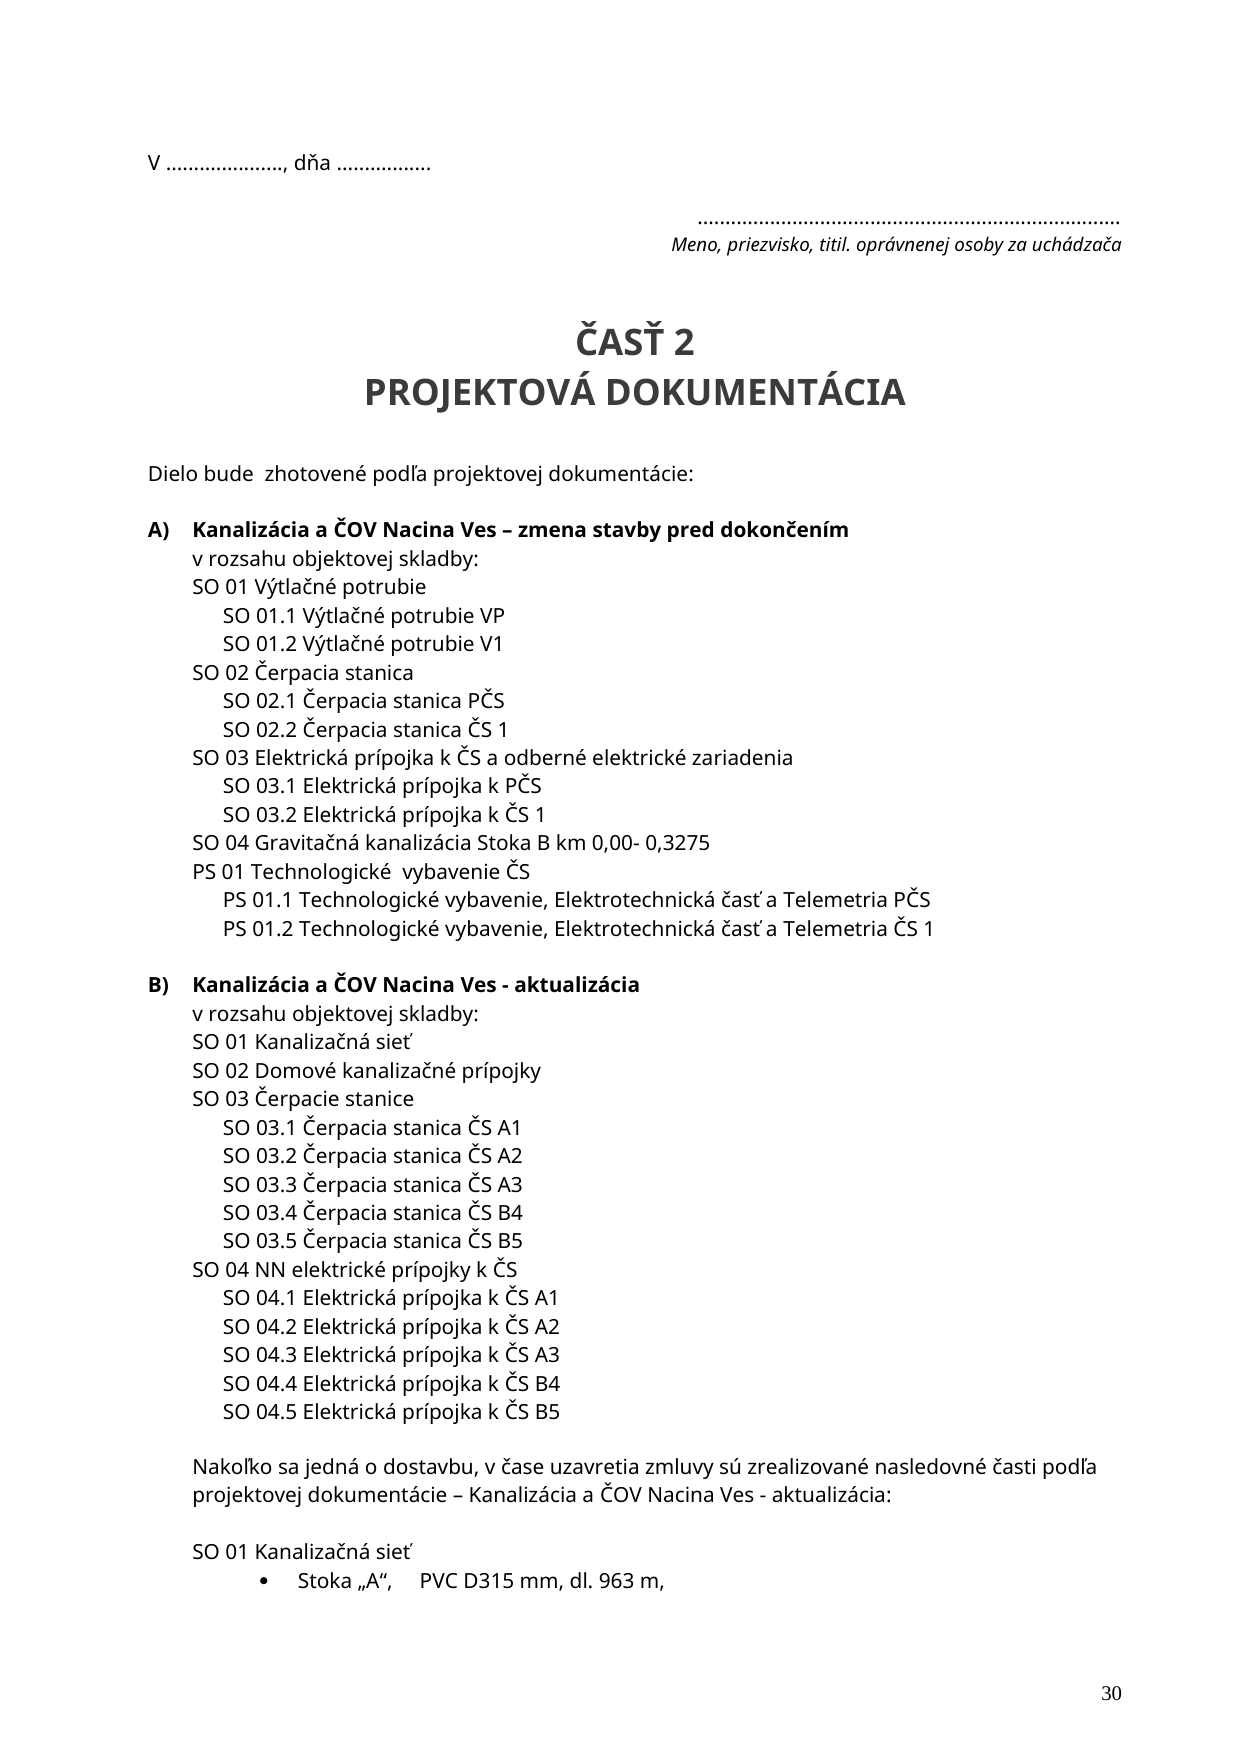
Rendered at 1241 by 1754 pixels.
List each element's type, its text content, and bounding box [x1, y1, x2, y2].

text PROJEKTOVÁ DOKUMENTÁCIA [148, 367, 1122, 416]
text SO 03 Elektrická prípojka k ČS a odberné elektrické zariadenia [192, 743, 1122, 772]
text SO 03.3 Čerpacia stanica ČS A3 [192, 1170, 1122, 1198]
text SO 01 Výtlačné potrubie [192, 572, 1122, 601]
text SO 01.1 Výtlačné potrubie VP [192, 601, 1122, 629]
text SO 04.5 Elektrická prípojka k ČS B5 [192, 1397, 1122, 1426]
text SO 02.2 Čerpacia stanica ČS 1 [192, 715, 1122, 743]
text SO 03.4 Čerpacia stanica ČS B4 [192, 1198, 1122, 1227]
subtitle ČASŤ 2 [148, 317, 1122, 367]
list Stoka „A“, PVC D315 mm, dl. 963 m, [260, 1566, 1122, 1594]
text SO 03.2 Čerpacia stanica ČS A2 [192, 1141, 1122, 1170]
text SO 01.2 Výtlačné potrubie V1 [192, 629, 1122, 658]
text SO 01 Kanalizačná sieť [192, 1027, 1122, 1056]
text SO 04 NN elektrické prípojky k ČS [192, 1255, 1122, 1283]
text SO 04.3 Elektrická prípojka k ČS A3 [192, 1340, 1122, 1369]
list Kanalizácia a ČOV Nacina Ves - aktualizácia [148, 971, 1122, 999]
text ............................................................................ [148, 176, 1122, 231]
text V ....................., dňa ................. [148, 148, 1122, 176]
text SO 03 Čerpacie stanice [192, 1084, 1122, 1113]
text SO 04.2 Elektrická prípojka k ČS A2 [192, 1312, 1122, 1340]
text SO 03.5 Čerpacia stanica ČS B5 [192, 1227, 1122, 1255]
text PS 01.1 Technologické vybavenie, Elektrotechnická časť a Telemetria PČS [192, 885, 1122, 914]
text SO 04 Gravitačná kanalizácia Stoka B km 0,00- 0,3275 [192, 828, 1122, 857]
text SO 03.2 Elektrická prípojka k ČS 1 [192, 800, 1122, 828]
text SO 02 Čerpacia stanica [192, 658, 1122, 686]
text Meno, priezvisko, titil. oprávnenej osoby za uchádzača [148, 231, 1122, 256]
text PS 01.2 Technologické vybavenie, Elektrotechnická časť a Telemetria ČS 1 [192, 914, 1122, 942]
text Dielo bude zhotovené podľa projektovej dokumentácie: [148, 459, 1122, 487]
text SO 04.4 Elektrická prípojka k ČS B4 [192, 1369, 1122, 1397]
text v rozsahu objektovej skladby: [192, 999, 1122, 1027]
text SO 03.1 Čerpacia stanica ČS A1 [192, 1113, 1122, 1141]
text SO 03.1 Elektrická prípojka k PČS [192, 772, 1122, 800]
text SO 01 Kanalizačná sieť [192, 1537, 1122, 1566]
text SO 04.1 Elektrická prípojka k ČS A1 [192, 1283, 1122, 1312]
text Nakoľko sa jedná o dostavbu, v čase uzavretia zmluvy sú zrealizované nasledovné časti podľa projektovej dokumentácie – Kanalizácia a ČOV Nacina Ves - aktualizácia: [192, 1452, 1122, 1509]
list Kanalizácia a ČOV Nacina Ves – zmena stavby pred dokončením [148, 516, 1122, 544]
text v rozsahu objektovej skladby: [192, 544, 1122, 572]
text SO 02.1 Čerpacia stanica PČS [192, 686, 1122, 715]
text SO 02 Domové kanalizačné prípojky [192, 1056, 1122, 1084]
text PS 01 Technologické vybavenie ČS [192, 857, 1122, 885]
